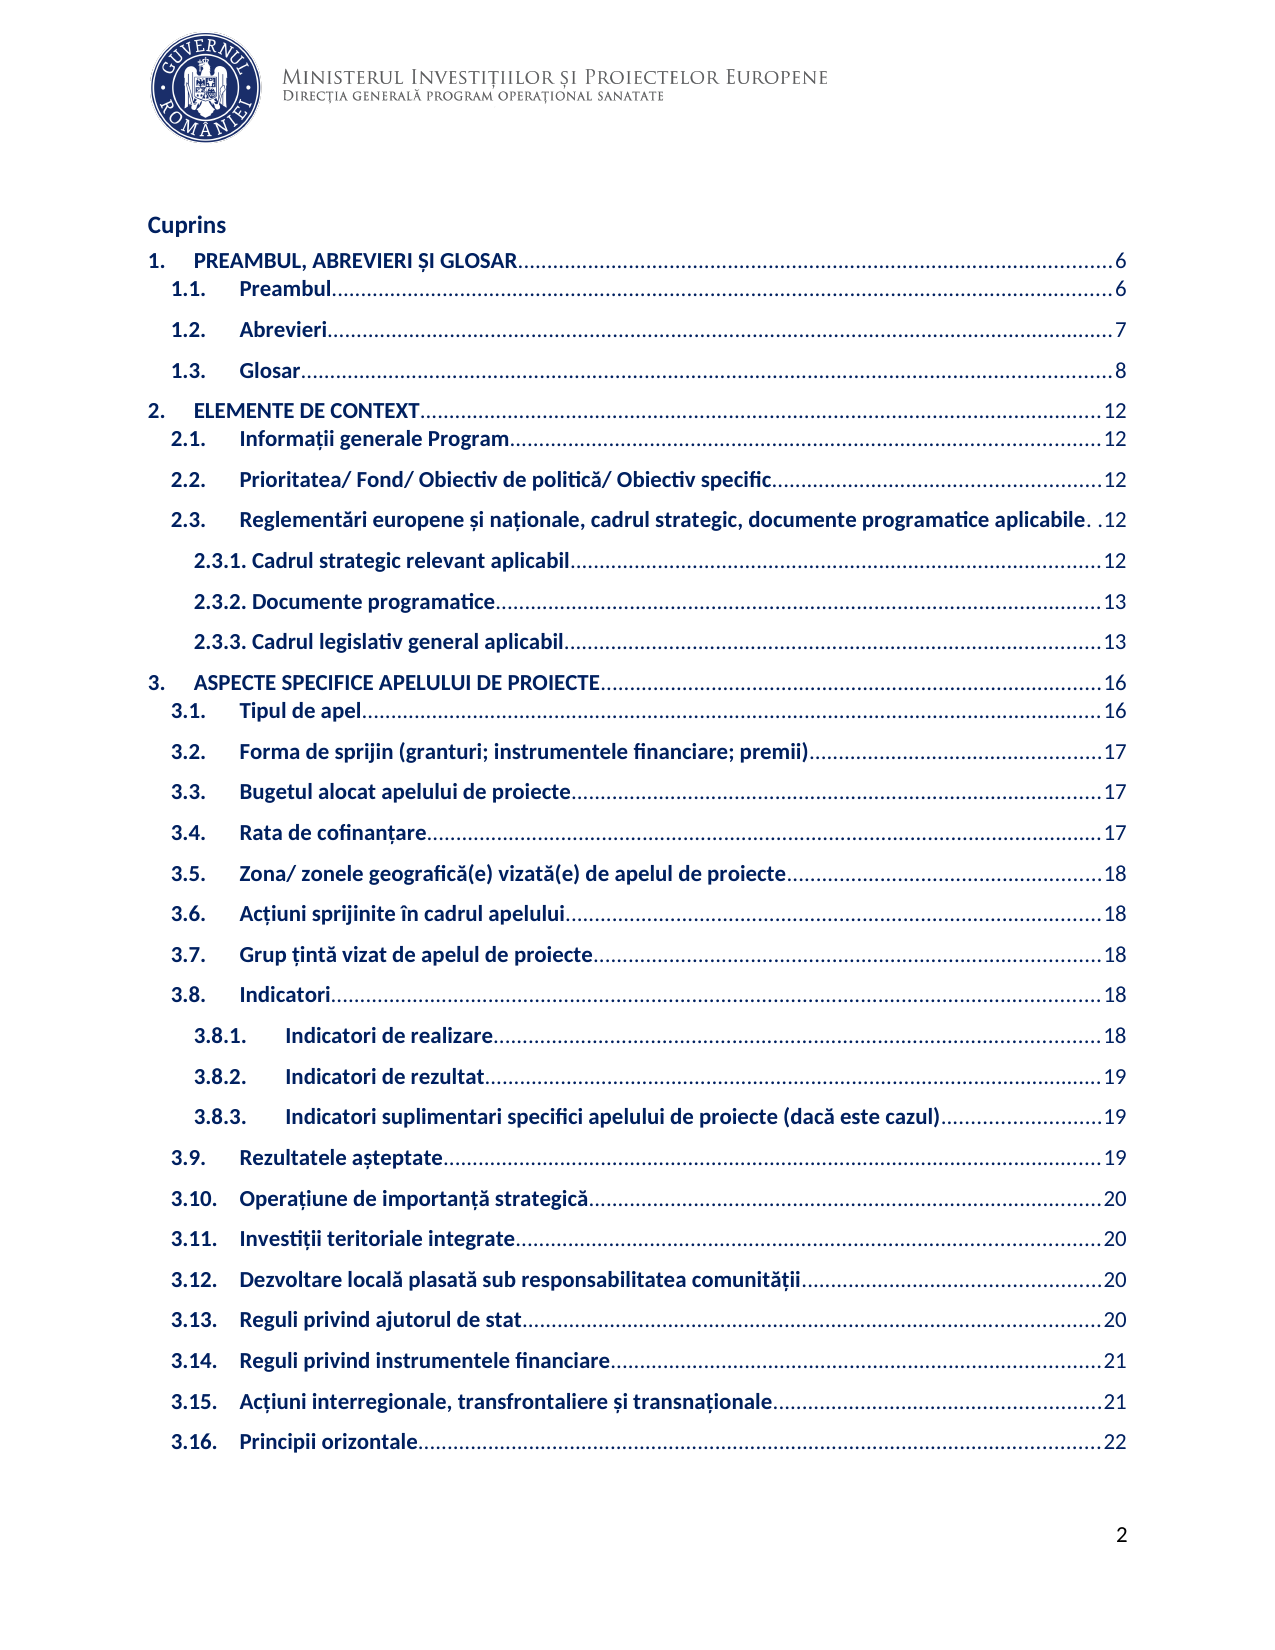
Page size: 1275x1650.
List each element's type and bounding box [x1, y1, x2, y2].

picture [147, 29, 852, 145]
